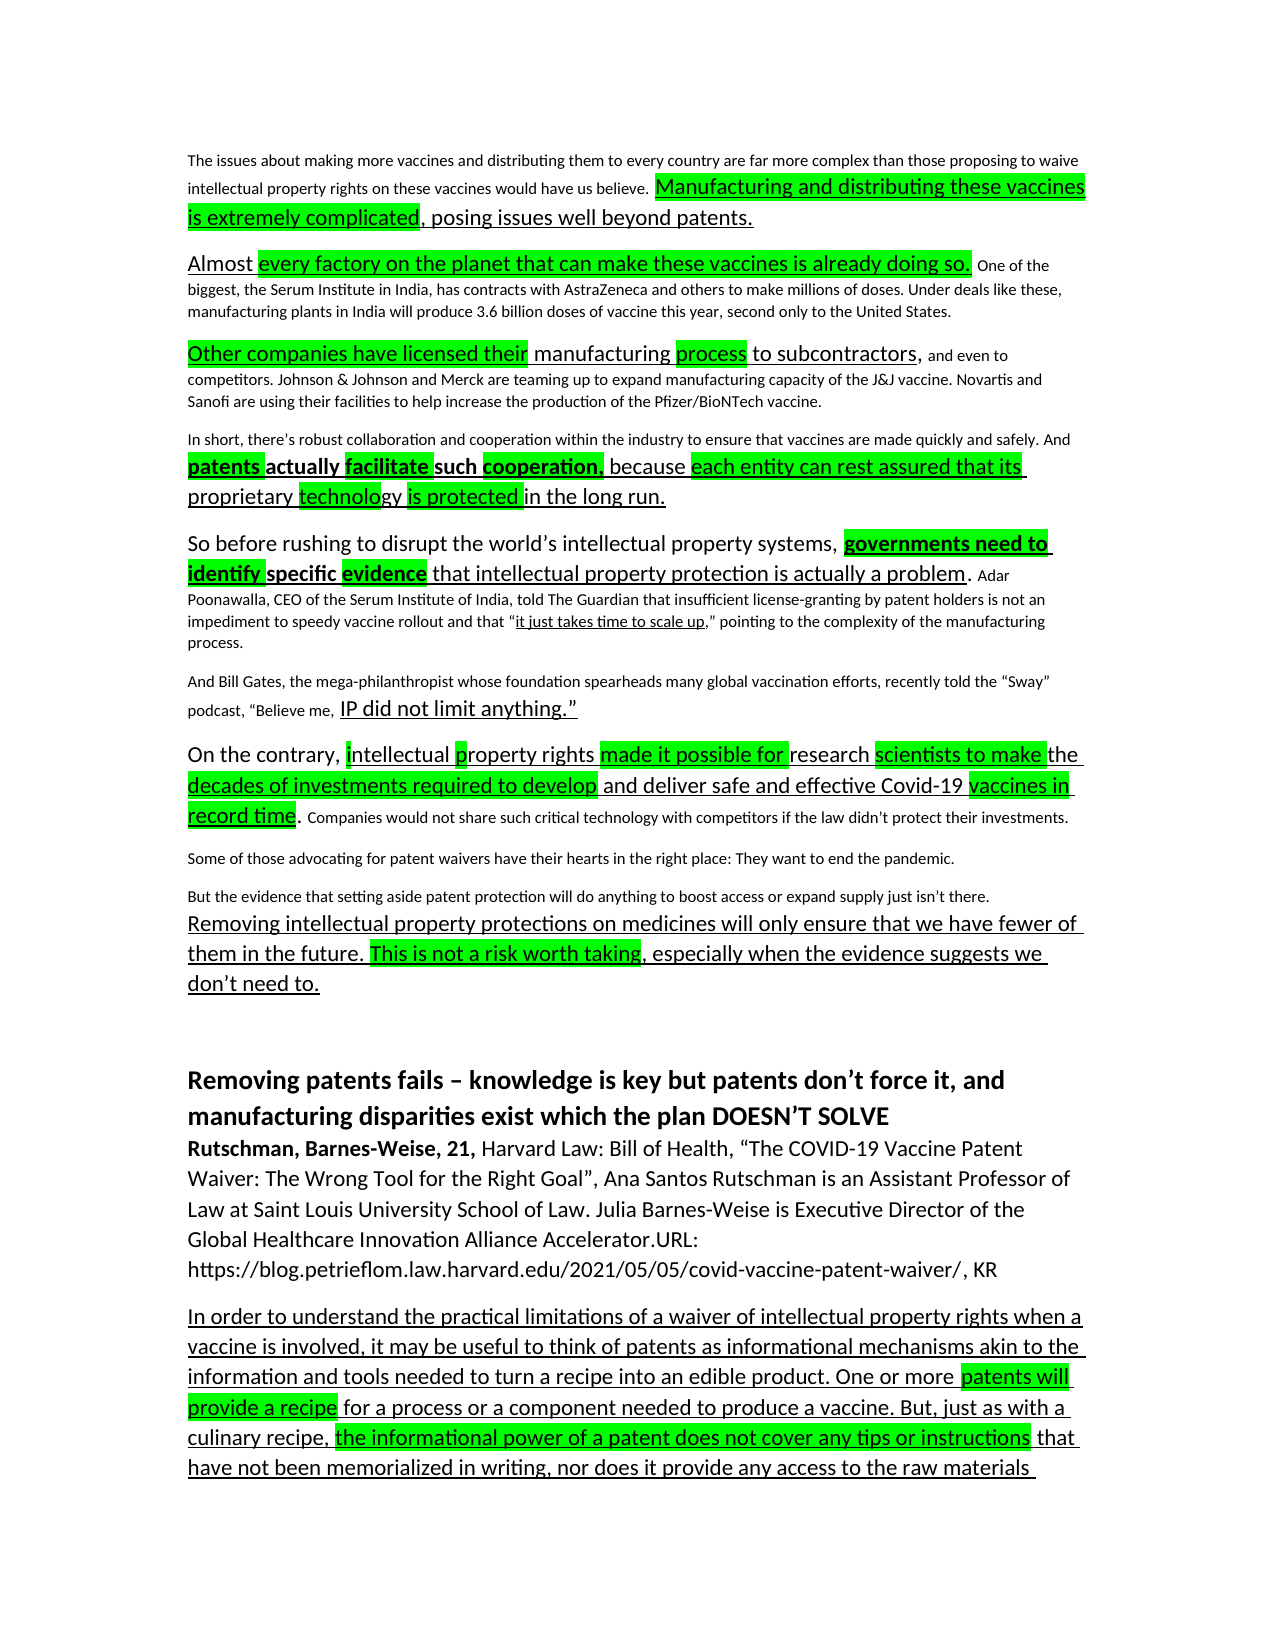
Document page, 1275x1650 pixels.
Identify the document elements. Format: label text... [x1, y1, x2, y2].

text So before rushing to disrupt the world’s intellectual property systems, governments need to identify specific evidence that intellectual property protection is actually a problem. Adar Poonawalla, CEO of the Serum Institute of India, told The Guardian that insufficient license-granting by patent holders is not an impediment to speedy vaccine rollout and that “it just takes time to scale up,” pointing to the complexity of the manufacturing process. [187, 529, 1087, 653]
text Other companies have licensed their manufacturing process to subcontractors, and even to competitors. Johnson & Johnson and Merck are teaming up to expand manufacturing capacity of the J&J vaccine. Novartis and Sanofi are using their facilities to help increase the production of the Pfizer/BioNTech vaccine. [187, 339, 1087, 411]
text Rutschman, Barnes-Weise, 21, Harvard Law: Bill of Health, “The COVID-19 Vaccine Patent Waiver: The Wrong Tool for the Right Goal”, Ana Santos Rutschman is an Assistant Professor of Law at Saint Louis University School of Law. Julia Barnes-Weise is Executive Director of the Global Healthcare Innovation Alliance Accelerator.URL: https://blog.petrieflom.law.harvard.edu/2021/05/05/covid-vaccine-patent-waiver/, KR [187, 1134, 1087, 1283]
text And Bill Gates, the mega-philanthropist whose foundation spearheads many global vaccination efforts, recently told the “Sway” podcast, “Believe me, IP did not limit anything.” [187, 671, 1087, 722]
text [187, 1302, 1087, 1481]
text On the contrary, intellectual property rights made it possible for research scientists to make the decades of investments required to develop and deliver safe and effective Covid-19 vaccines in record time. Companies would not share such critical technology with competitors if the law didn’t protect their investments. [187, 741, 1087, 829]
text In short, there’s robust collaboration and cooperation within the industry to ensure that vaccines are made quickly and safely. And patents actually facilitate such cooperation, because each entity can rest assured that its proprietary technology is protected in the long run. [187, 429, 1087, 510]
text But the evidence that setting aside patent protection will do anything to boost access or expand supply just isn’t there. Removing intellectual property protections on medicines will only ensure that we have fewer of them in the future. This is not a risk worth taking, especially when the evidence suggests we don’t need to. [187, 886, 1087, 997]
text Some of those advocating for patent waivers have their hearts in the right place: They want to end the pandemic. [187, 848, 1087, 868]
text Almost every factory on the planet that can make these vaccines is already doing so. One of the biggest, the Serum Institute in India, has contracts with AstraZeneca and others to make millions of doses. Under deals like these, manufacturing plants in India will produce 3.6 billion doses of vaccine this year, second only to the United States. [187, 249, 1087, 321]
text The issues about making more vaccines and distributing them to every country are far more complex than those proposing to waive intellectual property rights on these vaccines would have us believe. Manufacturing and distributing these vaccines is extremely complicated, posing issues well beyond patents. [187, 150, 1087, 231]
subtitle Removing patents fails – knowledge is key but patents don’t force it, and manufacturing disparities exist which the plan DOESN’T SOLVE [187, 1063, 1087, 1132]
